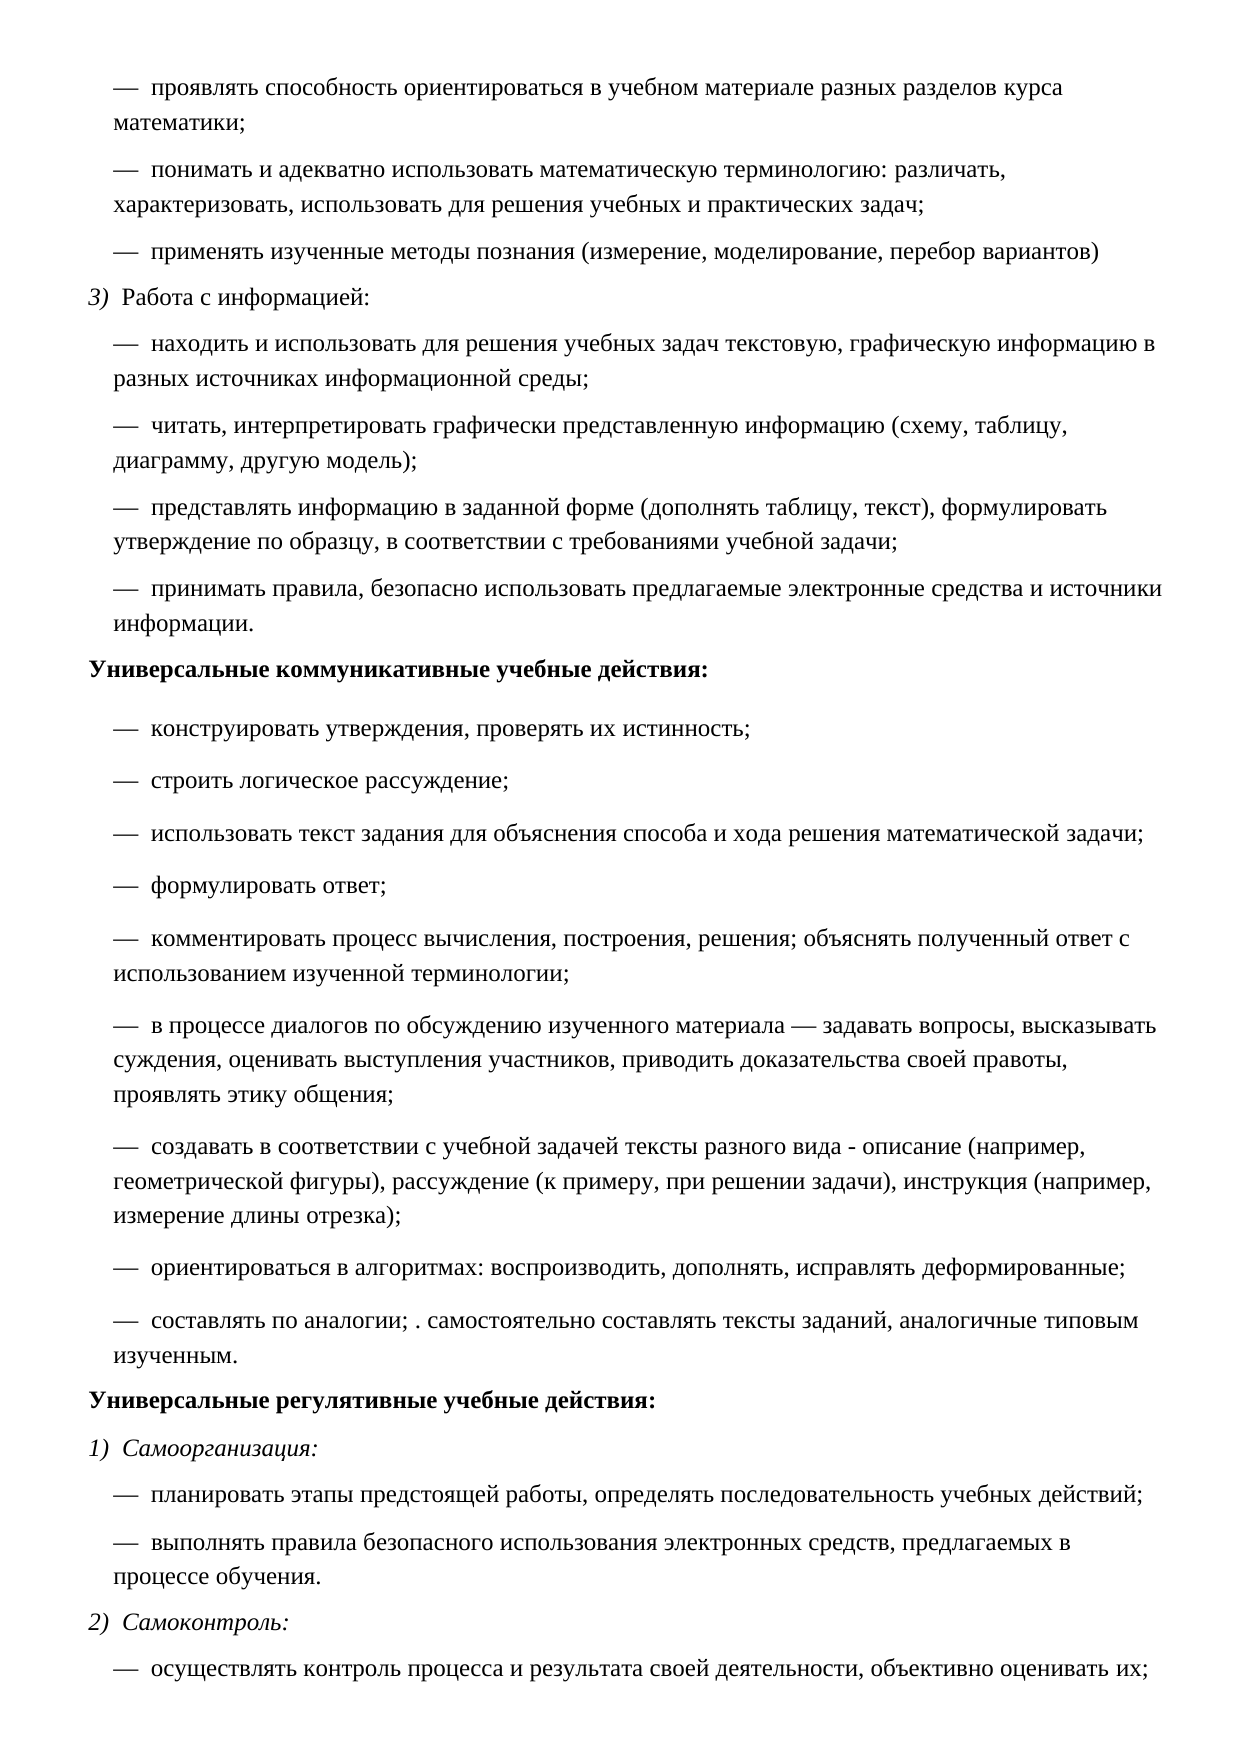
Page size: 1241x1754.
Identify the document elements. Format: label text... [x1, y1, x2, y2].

list формулировать ответ; [113, 870, 1184, 899]
list Самоконтроль: [88, 1607, 1184, 1636]
list представлять информацию в заданной форме (дополнять таблицу, текст), формулировать утверждение по образцу, в соответствии с требованиями учебной задачи; [113, 492, 1108, 555]
subtitle Универсальные коммуникативные учебные действия: [88, 654, 1184, 683]
list строить логическое рассуждение; [113, 765, 1184, 794]
list принимать правила, безопасно использовать предлагаемые электронные средства и источники информации. [113, 573, 1163, 637]
list находить и использовать для решения учебных задач текстовую, графическую информацию в разных источниках информационной среды; [113, 328, 1156, 392]
list читать, интерпретировать графически представленную информацию (схему, таблицу, диаграмму, другую модель); [113, 410, 1069, 473]
list осуществлять контроль процесса и результата своей деятельности, объективно оценивать их; [113, 1653, 1184, 1682]
list применять изученные методы познания (измерение, моделирование, перебор вариантов) [113, 236, 1184, 264]
list ориентироваться в алгоритмах: воспроизводить, дополнять, исправлять деформированные; [113, 1252, 1184, 1281]
subtitle Универсальные регулятивные учебные действия: [88, 1386, 1184, 1414]
list Самоорганизация: [88, 1433, 1184, 1462]
list планировать этапы предстоящей работы, определять последовательность учебных действий; [113, 1479, 1184, 1508]
list понимать и адекватно использовать математическую терминологию: различать, характеризовать, использовать для решения учебных и практических задач; [113, 154, 1006, 217]
list создавать в соответствии с учебной задачей тексты разного вида - описание (например, геометрической фигуры), рассуждение (к примеру, при решении задачи), инструкция (например, измерение длины отрезка); [113, 1131, 1153, 1229]
list конструировать утверждения, проверять их истинность; [113, 713, 1184, 742]
list выполнять правила безопасного использования электронных средств, предлагаемых в процессе обучения. [113, 1527, 1072, 1590]
list составлять по аналогии; . самостоятельно составлять тексты заданий, аналогичные типовым изученным. [113, 1305, 1139, 1368]
list Работа с информацией: [88, 282, 1184, 311]
list использовать текст задания для объяснения способа и хода решения математической задачи; [113, 818, 1184, 847]
list комментировать процесс вычисления, построения, решения; объяснять полученный ответ с использованием изученной терминологии; [113, 923, 1131, 986]
list в процессе диалогов по обсуждению изученного материала — задавать вопросы, высказывать суждения, оценивать выступления участников, приводить доказательства своей правоты, проявлять этику общения; [113, 1010, 1158, 1108]
list проявлять способность ориентироваться в учебном материале разных разделов курса математики; [113, 72, 1063, 136]
